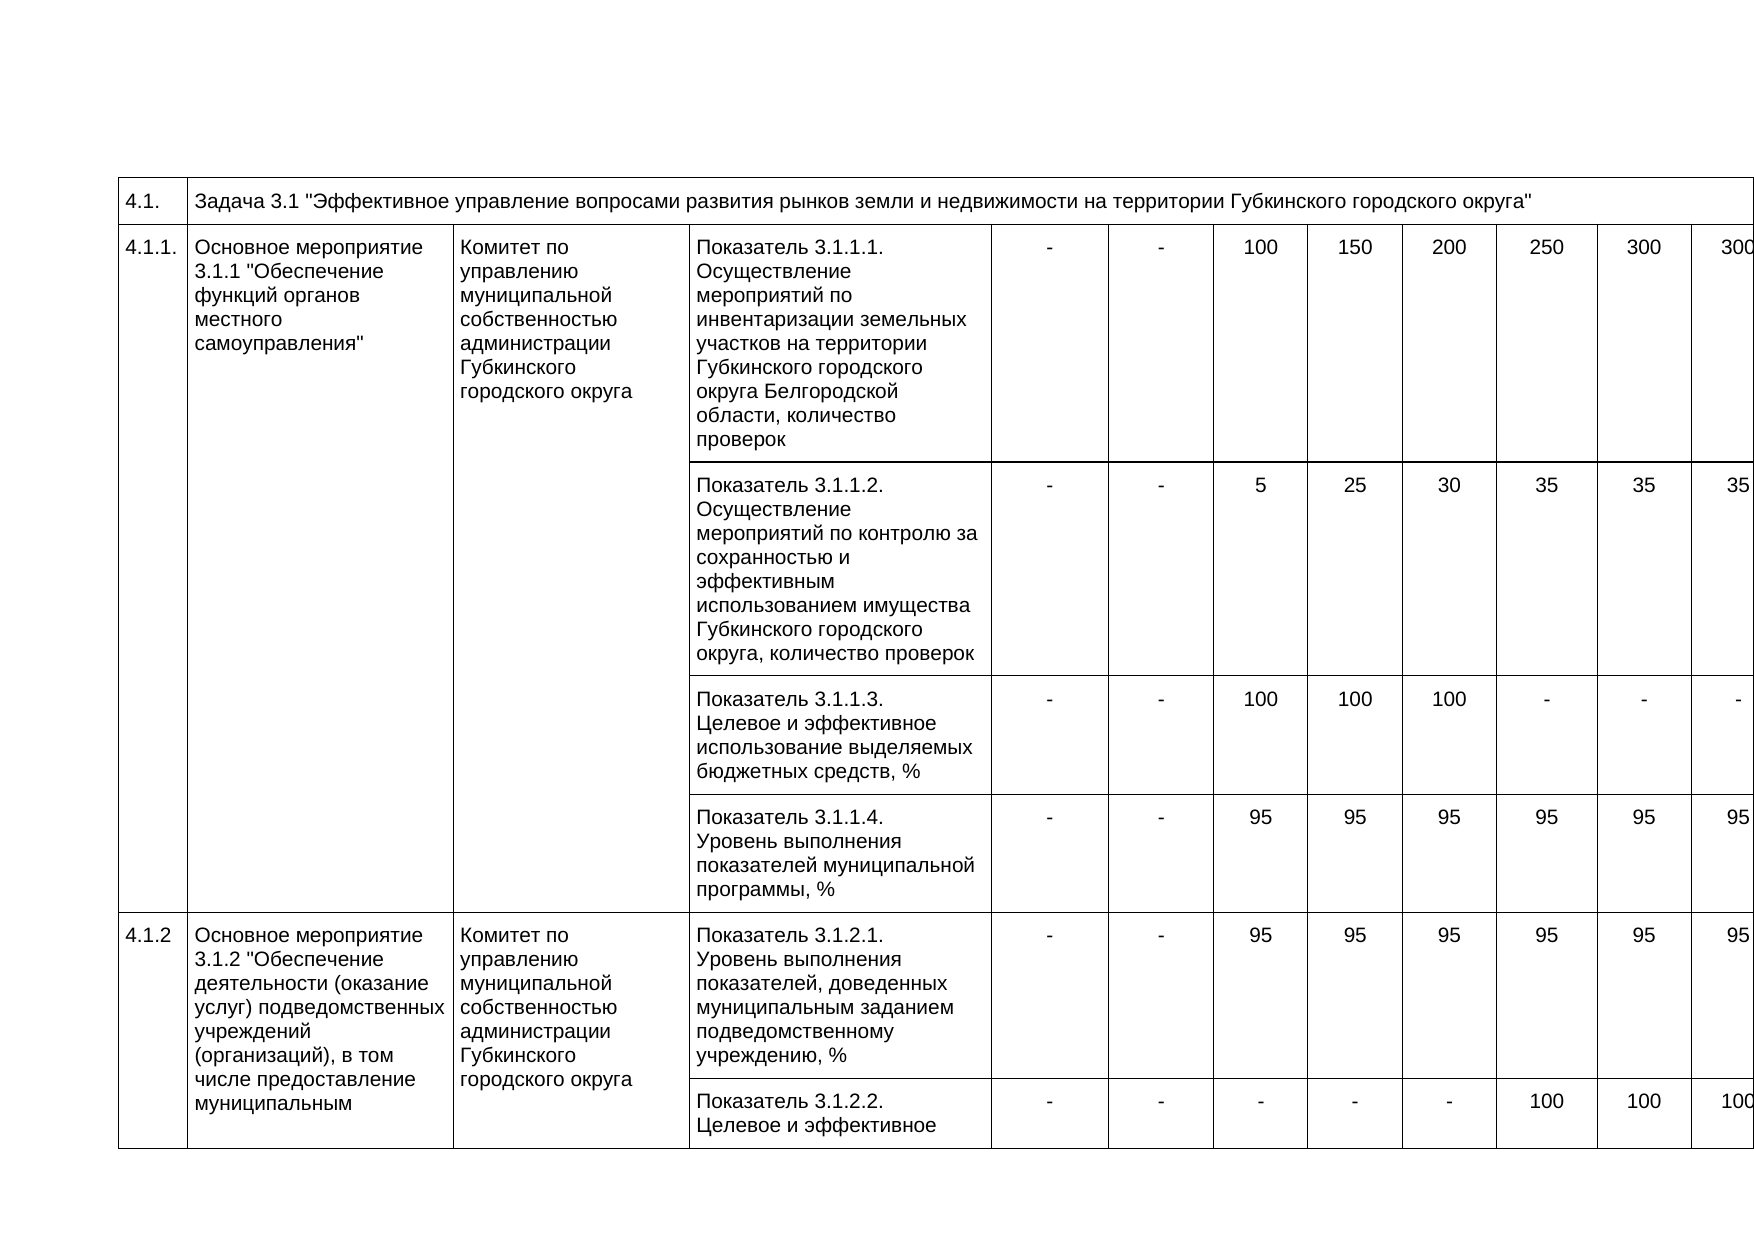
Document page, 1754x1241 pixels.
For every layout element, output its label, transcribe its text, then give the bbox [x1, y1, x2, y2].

table_cell Показатель 3.1.1.4. Уровень выполнения показателей муниципальной программы, % [690, 795, 991, 912]
table_cell 4.1.1. [119, 225, 187, 912]
table_cell - [1308, 1079, 1402, 1148]
table_cell - [1109, 795, 1213, 912]
table_cell - [992, 463, 1108, 675]
table_cell 95 [1598, 795, 1691, 912]
table_cell 100 [1214, 225, 1307, 461]
table_cell 95 [1308, 913, 1402, 1078]
table_cell 95 [1497, 913, 1597, 1078]
table_cell 4.1. [119, 178, 187, 223]
table_cell Комитет по управлению муниципальной собственностью администрации Губкинского городского округа [454, 225, 689, 912]
table_cell - [992, 225, 1108, 461]
table_cell 25 [1308, 463, 1402, 675]
table_cell 100 [1692, 1079, 1753, 1148]
table_cell 100 [1308, 676, 1402, 793]
table_cell 95 [1692, 913, 1753, 1078]
table_cell 95 [1214, 913, 1307, 1078]
table_cell 100 [1497, 1079, 1597, 1148]
table_cell 250 [1497, 225, 1597, 461]
table_cell 100 [1214, 676, 1307, 793]
table_cell - [1109, 913, 1213, 1078]
table_cell Комитет по управлению муниципальной собственностью администрации Губкинского городского округа [454, 913, 689, 1148]
table_cell - [1598, 676, 1691, 793]
table_cell 95 [1692, 795, 1753, 912]
table_cell 100 [1403, 676, 1496, 793]
table_cell Показатель 3.1.1.1. Осуществление мероприятий по инвентаризации земельных участков на территории Губкинского городского округа Белгородской области, количество проверок [690, 225, 991, 461]
table_cell - [1403, 1079, 1496, 1148]
table_cell 95 [1214, 795, 1307, 912]
table_cell 95 [1598, 913, 1691, 1078]
table_cell - [1109, 463, 1213, 675]
table_cell 95 [1497, 795, 1597, 912]
table_cell 30 [1403, 463, 1496, 675]
table_cell - [1109, 676, 1213, 793]
table_cell 5 [1214, 463, 1307, 675]
table_cell 95 [1308, 795, 1402, 912]
table_cell Показатель 3.1.1.3. Целевое и эффективное использование выделяемых бюджетных средств, % [690, 676, 991, 793]
table_cell - [992, 1079, 1108, 1148]
table_cell 300 [1692, 225, 1753, 461]
table_cell - [992, 795, 1108, 912]
table_cell - [1214, 1079, 1307, 1148]
table_cell 4.1.2 [119, 913, 187, 1148]
table_cell - [992, 676, 1108, 793]
table_cell Основное мероприятие 3.1.2 "Обеспечение деятельности (оказание услуг) подведомственных учреждений (организаций), в том числе предоставление муниципальным бюджетным и автономным учреждениям субсидий" [188, 913, 453, 1148]
table_cell 35 [1692, 463, 1753, 675]
table_cell 35 [1497, 463, 1597, 675]
table_cell - [1692, 676, 1753, 793]
table_cell 95 [1403, 913, 1496, 1078]
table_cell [690, 1079, 991, 1148]
table_cell Показатель 3.1.2.1. Уровень выполнения показателей, доведенных муниципальным заданием подведомственному учреждению, % [690, 913, 991, 1078]
table_cell 300 [1598, 225, 1691, 461]
table_cell - [1109, 1079, 1213, 1148]
table_cell - [1109, 225, 1213, 461]
table_cell Задача 3.1 "Эффективное управление вопросами развития рынков земли и недвижимости на территории Губкинского городского округа" [188, 178, 1753, 223]
table_cell 100 [1598, 1079, 1691, 1148]
table_cell 150 [1308, 225, 1402, 461]
table_cell 200 [1403, 225, 1496, 461]
table_cell - [1497, 676, 1597, 793]
table_cell Основное мероприятие 3.1.1 "Обеспечение функций органов местного самоуправления" [188, 225, 453, 912]
table_cell 95 [1403, 795, 1496, 912]
table_cell Показатель 3.1.1.2. Осуществление мероприятий по контролю за сохранностью и эффективным использованием имущества Губкинского городского округа, количество проверок [690, 463, 991, 675]
table_cell 35 [1598, 463, 1691, 675]
table_cell - [992, 913, 1108, 1078]
